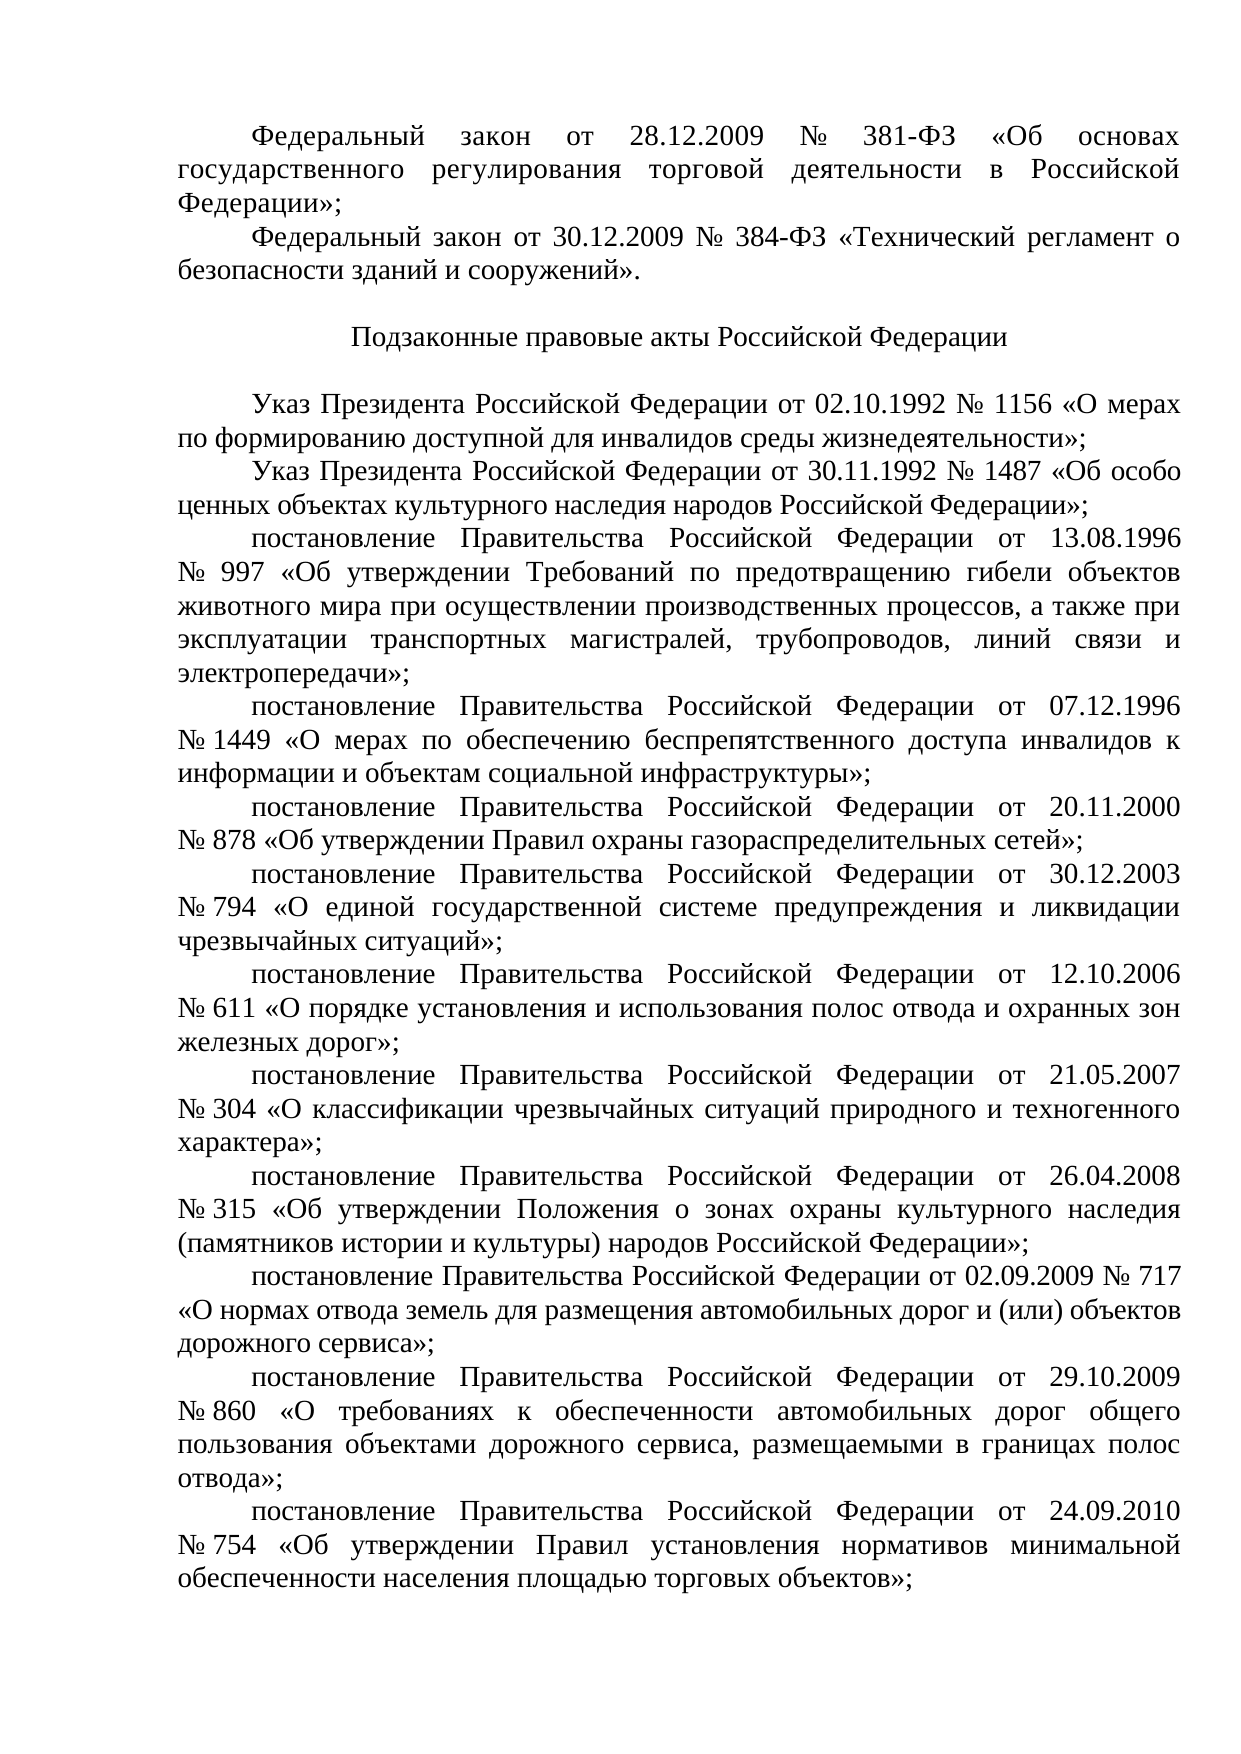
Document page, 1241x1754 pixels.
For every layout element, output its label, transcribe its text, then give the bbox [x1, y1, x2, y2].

text постановление Правительства Российской Федерации от 24.09.2010 № 754 «Об утверждении Правил установления нормативов минимальной обеспеченности населения площадью торговых объектов»; [177, 1493, 1181, 1594]
text постановление Правительства Российской Федерации от 13.08.1996 № 997 «Об утверждении Требований по предотвращению гибели объектов животного мира при осуществлении производственных процессов, а также при эксплуатации транспортных магистралей, трубопроводов, линий связи и электропередачи»; [177, 521, 1181, 688]
text Федеральный закон от 30.12.2009 № 384-ФЗ «Технический регламент о безопасности зданий и сооружений». [177, 219, 1181, 286]
text Указ Президента Российской Федерации от 02.10.1992 № 1156 «О мерах по формированию доступной для инвалидов среды жизнедеятельности»; [177, 386, 1181, 453]
text постановление Правительства Российской Федерации от 29.10.2009 № 860 «О требованиях к обеспеченности автомобильных дорог общего пользования объектами дорожного сервиса, размещаемыми в границах полос отвода»; [177, 1359, 1181, 1493]
text постановление Правительства Российской Федерации от 07.12.1996 № 1449 «О мерах по обеспечению беспрепятственного доступа инвалидов к информации и объектам социальной инфраструктуры»; [177, 688, 1181, 789]
text постановление Правительства Российской Федерации от 12.10.2006 № 611 «О порядке установления и использования полос отвода и охранных зон железных дорог»; [177, 957, 1181, 1057]
text постановление Правительства Российской Федерации от 21.05.2007 № 304 «О классификации чрезвычайных ситуаций природного и техногенного характера»; [177, 1057, 1181, 1158]
text Федеральный закон от 28.12.2009 № 381-ФЗ «Об основах государственного регулирования торговой деятельности в Российской Федерации»; [177, 118, 1181, 219]
text Указ Президента Российской Федерации от 30.11.1992 № 1487 «Об особо ценных объектах культурного наследия народов Российской Федерации»; [177, 453, 1181, 521]
text постановление Правительства Российской Федерации от 26.04.2008 № 315 «Об утверждении Положения о зонах охраны культурного наследия (памятников истории и культуры) народов Российской Федерации»; [177, 1158, 1181, 1258]
text постановление Правительства Российской Федерации от 30.12.2003 № 794 «О единой государственной системе предупреждения и ликвидации чрезвычайных ситуаций»; [177, 856, 1181, 957]
text Подзаконные правовые акты Российской Федерации [177, 319, 1181, 353]
text постановление Правительства Российской Федерации от 02.09.2009 № 717 «О нормах отвода земель для размещения автомобильных дорог и (или) объектов дорожного сервиса»; [177, 1258, 1181, 1359]
text постановление Правительства Российской Федерации от 20.11.2000 № 878 «Об утверждении Правил охраны газораспределительных сетей»; [177, 789, 1181, 856]
